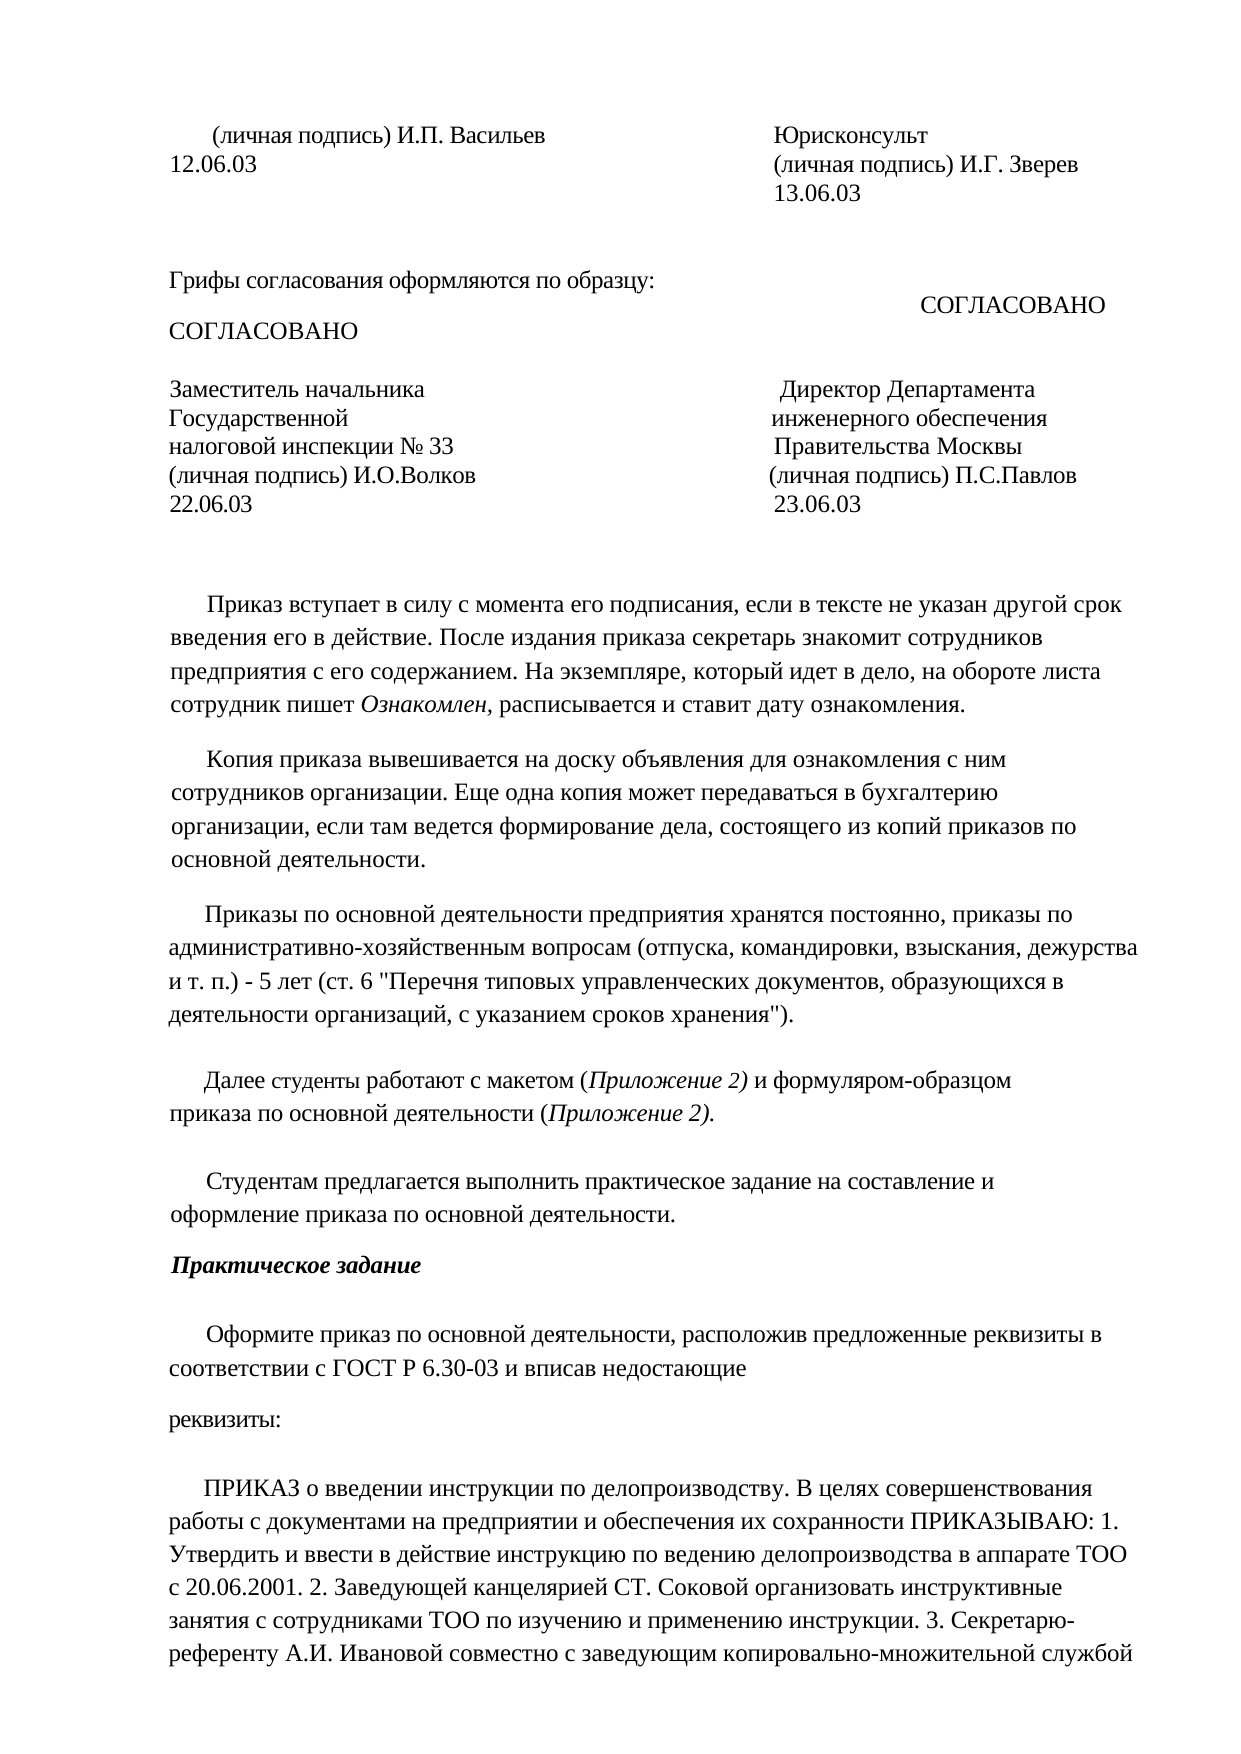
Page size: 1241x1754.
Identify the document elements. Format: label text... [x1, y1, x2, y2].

text СОГЛАСОВАНО [920, 290, 1142, 319]
text Далее студенты работают с макетом (Приложение 2) и формуляром-образцом приказа по основной деятельности (Приложение 2). [169, 1062, 1088, 1128]
text Государственной инженерного обеспечения [168, 403, 1142, 431]
text (личная подпись) И.Г. Зверев 13.06.03 [773, 149, 1142, 207]
text Копия приказа вывешивается на доску объявления для ознакомления с ним сотрудников организации. Еще одна копия может передаваться в бухгалтерию организации, если там ведется формирование дела, состоящего из копий приказов по основной деятельности. [171, 740, 1142, 874]
text (личная подпись) И.П. Васильев 12.06.03 [169, 121, 567, 178]
text Студентам предлагается выполнить практическое задание на составление и оформление приказа по основной деятельности. [170, 1162, 1034, 1229]
text Заместитель начальника Директор Департамента [169, 374, 1142, 403]
text реквизиты: [168, 1404, 1142, 1432]
text СОГЛАСОВАНО [169, 316, 753, 345]
text Юрисконсульт [773, 121, 1142, 149]
text Грифы согласования оформляются по образцу: [169, 262, 753, 296]
text налоговой инспекции № 33 Правительства Москвы [169, 431, 1142, 460]
text (личная подпись) И.О.Волков (личная подпись) П.С.Павлов [168, 460, 1142, 489]
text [168, 1470, 1142, 1668]
text Приказы по основной деятельности предприятия хранятся постоянно, приказы по административно-хозяйственным вопросам (отпуска, командировки, взыскания, дежурства и т. п.) - 5 лет (ст. 6 "Перечня типовых управленческих документов, образующихся в деятельности организаций, с указанием сроков хранения"). [168, 895, 1142, 1029]
text Приказ вступает в силу с момента его подписания, если в тексте не указан другой срок введения его в действие. После издания приказа секретарь знакомит сотрудников предприятия с его содержанием. На экземпляре, который идет в дело, на обороте листа сотрудник пишет Ознакомлен, расписывается и ставит дату ознакомления. [170, 585, 1142, 719]
text Практическое задание [171, 1250, 1142, 1279]
text 22.06.03 23.06.03 [169, 489, 1142, 518]
text Оформите приказ по основной деятельности, расположив предложенные реквизиты в соответствии с ГОСТ Р 6.30-03 и вписав недостающие [169, 1316, 1142, 1383]
